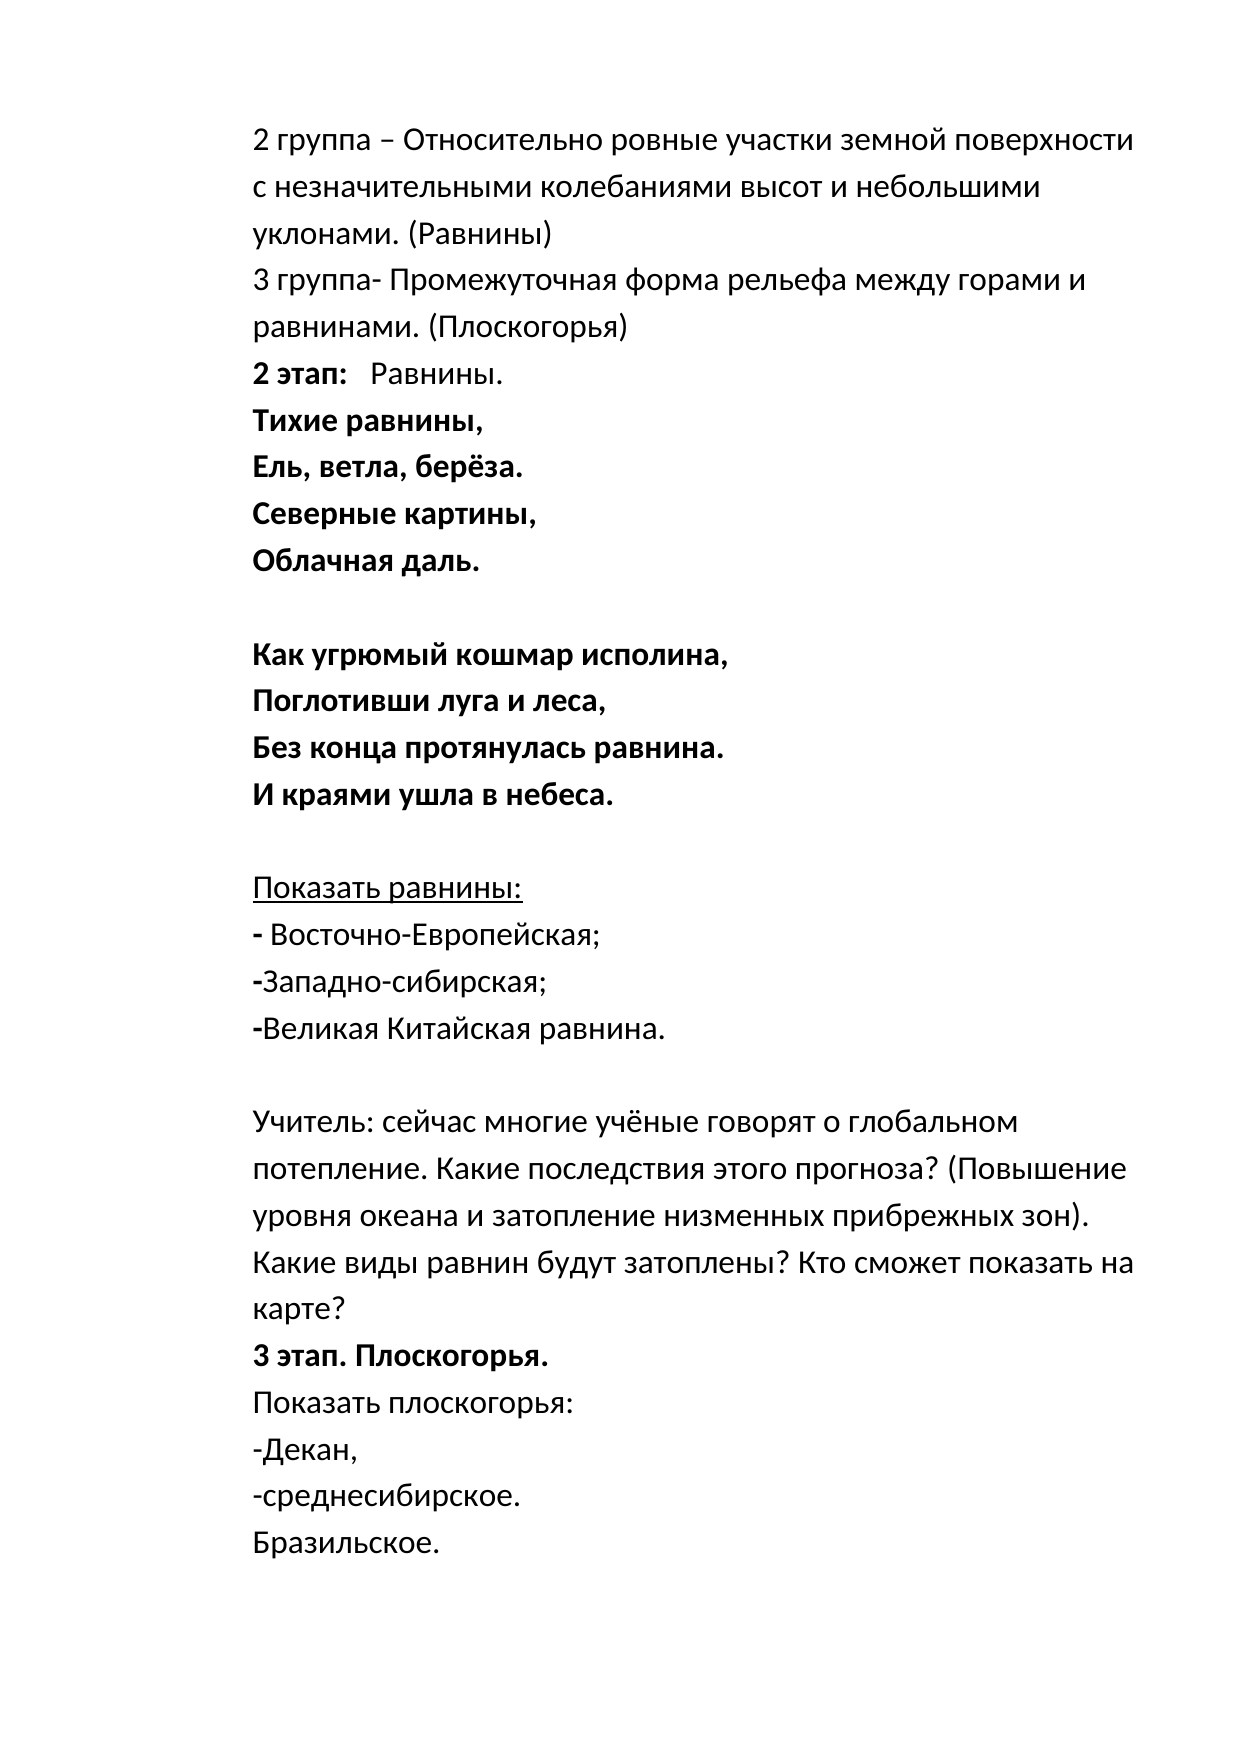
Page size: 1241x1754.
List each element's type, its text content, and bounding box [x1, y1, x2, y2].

list -Декан, [252, 1428, 1152, 1468]
list Какие виды равнин будут затоплены? Кто сможет показать на карте? [252, 1241, 1152, 1328]
list И краями ушла в небеса. [252, 773, 1152, 814]
list 3 этап. Плоскогорья. [252, 1334, 1152, 1375]
list Облачная даль. [252, 539, 1152, 580]
list -Великая Китайская равнина. [252, 1007, 1152, 1047]
list 2 этап: Равнины. [252, 352, 1152, 393]
list -среднесибирское. [252, 1474, 1152, 1515]
list 3 группа- Промежуточная форма рельефа между горами и равнинами. (Плоскогорья) [252, 258, 1152, 346]
list Поглотивши луга и леса, [252, 679, 1152, 720]
list Показать равнины: [252, 866, 1152, 907]
list Показать плоскогорья: [252, 1381, 1152, 1422]
list Учитель: сейчас многие учёные говорят о глобальном потепление. Какие последствия этого прогноза? (Повышение уровня океана и затопление низменных прибрежных зон). [252, 1100, 1152, 1234]
list Ель, ветла, берёза. [252, 446, 1152, 486]
list - Восточно-Европейская; [252, 913, 1152, 954]
list Как угрюмый кошмар исполина, [252, 633, 1152, 673]
list Бразильское. [252, 1521, 1152, 1562]
list 2 группа – Относительно ровные участки земной поверхности с незначительными колебаниями высот и небольшими уклонами. (Равнины) [252, 118, 1152, 252]
list Без конца протянулась равнина. [252, 726, 1152, 767]
list Северные картины, [252, 492, 1152, 533]
list Тихие равнины, [252, 399, 1152, 439]
list -Западно-сибирская; [252, 960, 1152, 1001]
